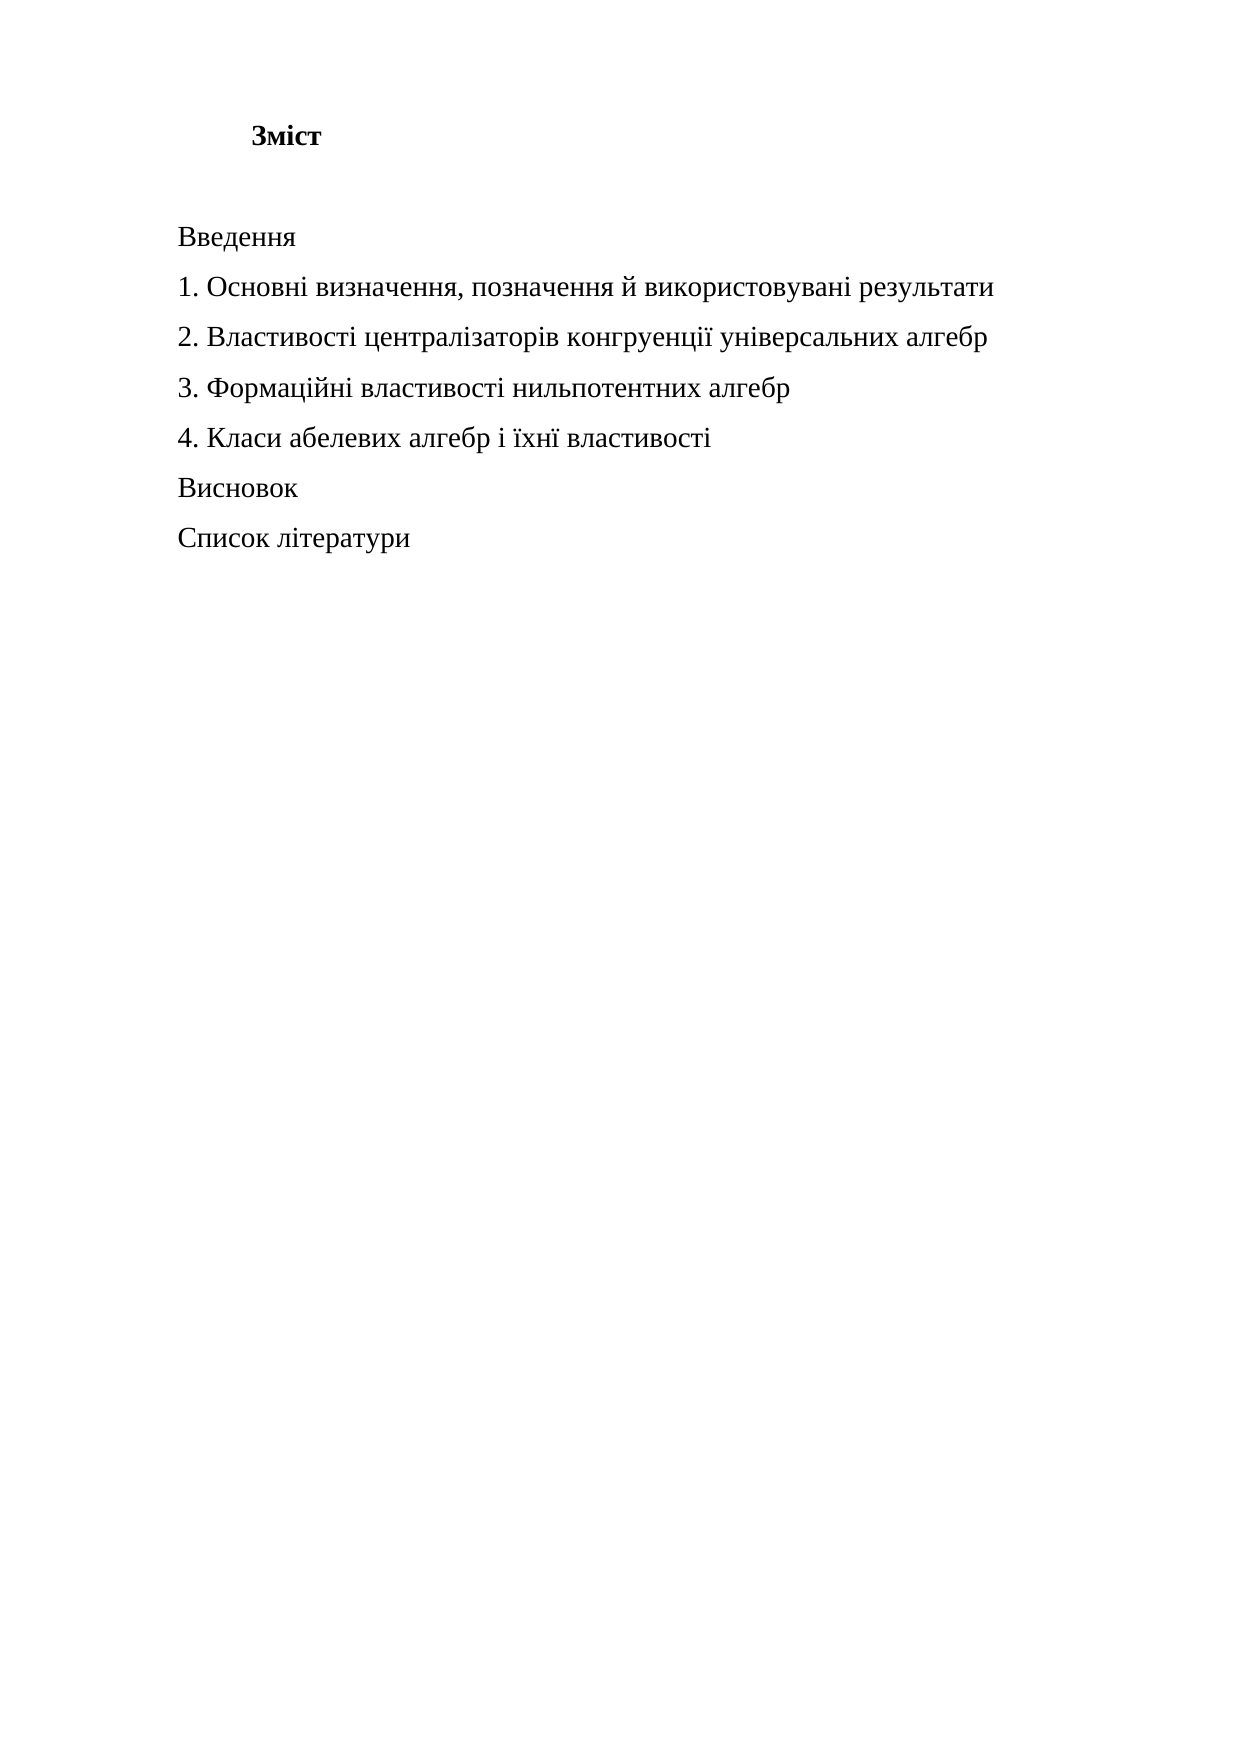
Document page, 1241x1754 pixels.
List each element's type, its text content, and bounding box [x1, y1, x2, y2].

text Список літератури [177, 521, 1152, 554]
text Введення [177, 219, 1152, 252]
text 4. Класи абелевих алгебр і їхнї властивості [177, 420, 1152, 453]
text 3. Формаційні властивості нильпотентних алгебр [177, 370, 1152, 403]
text Зміст [177, 118, 1152, 152]
text 2. Властивості централізаторів конгруенції універсальних алгебр [177, 319, 1152, 353]
text 1. Основні визначення, позначення й використовувані результати [177, 269, 1152, 303]
text Висновок [177, 470, 1152, 504]
